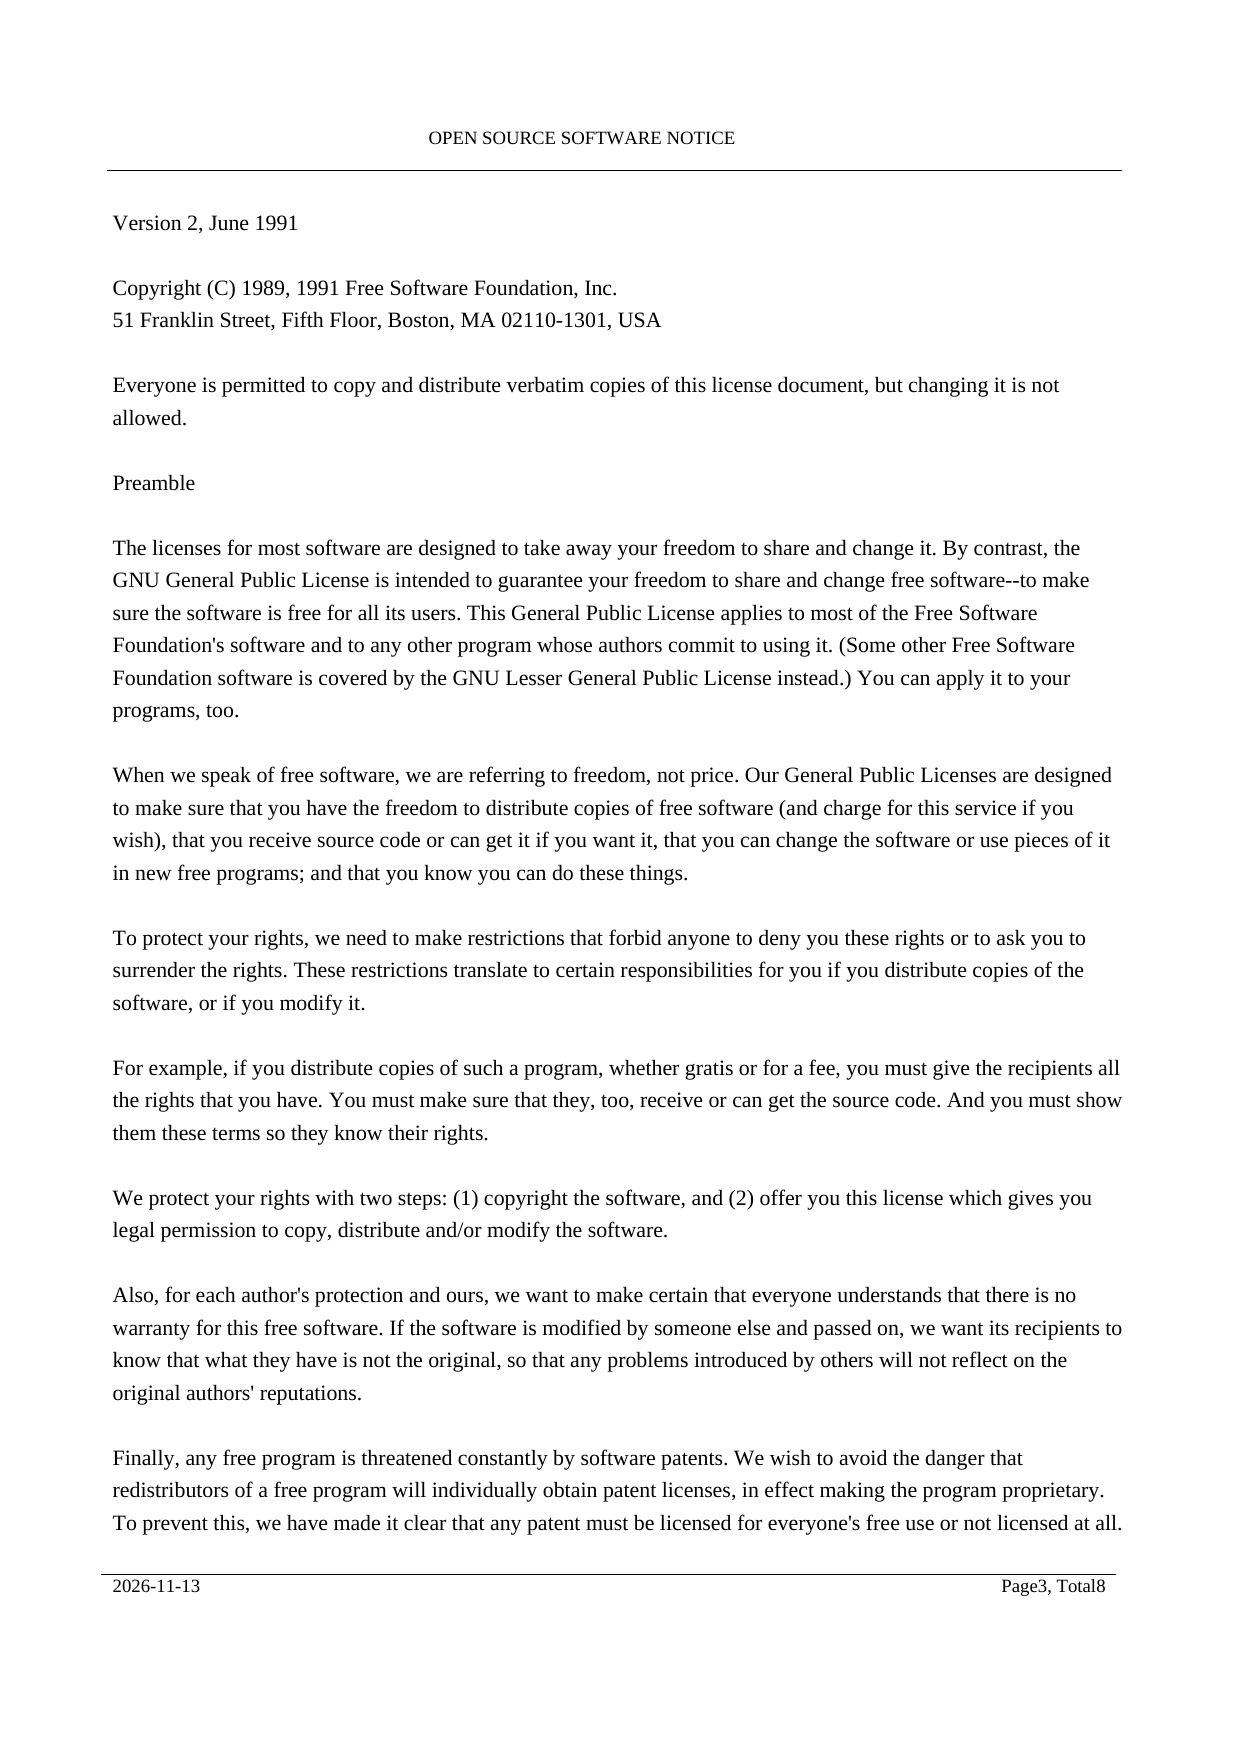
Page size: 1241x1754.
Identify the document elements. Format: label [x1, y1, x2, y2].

text [112, 206, 1128, 1539]
